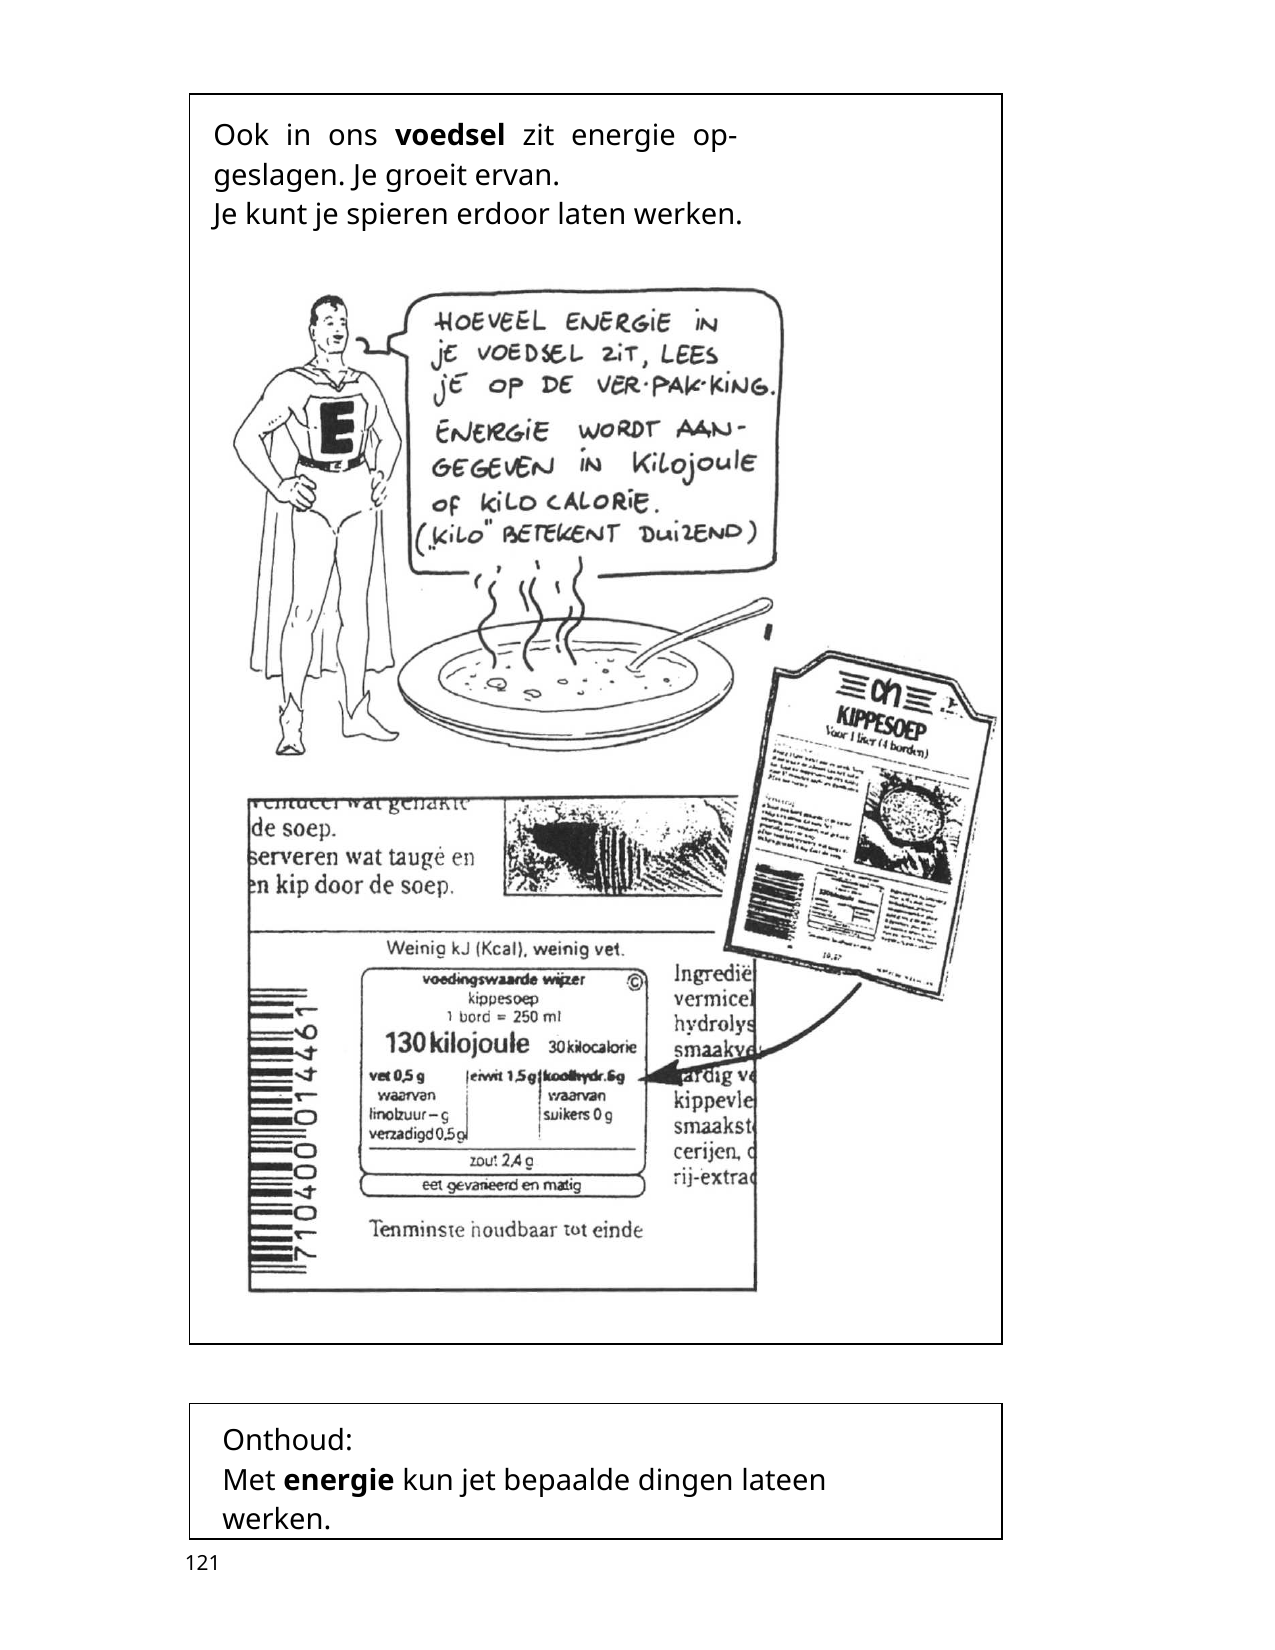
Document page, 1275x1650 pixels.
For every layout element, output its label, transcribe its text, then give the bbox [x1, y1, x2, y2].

text Met energie kun jet bepaalde dingen lateen werken. [222, 1459, 888, 1538]
text Onthoud: [222, 1419, 905, 1459]
text Je kunt je spieren erdoor laten werken. [213, 193, 905, 233]
picture [202, 269, 1001, 1309]
text Ook in ons voedsel zit energie op-geslagen. Je groeit ervan. [213, 114, 738, 193]
